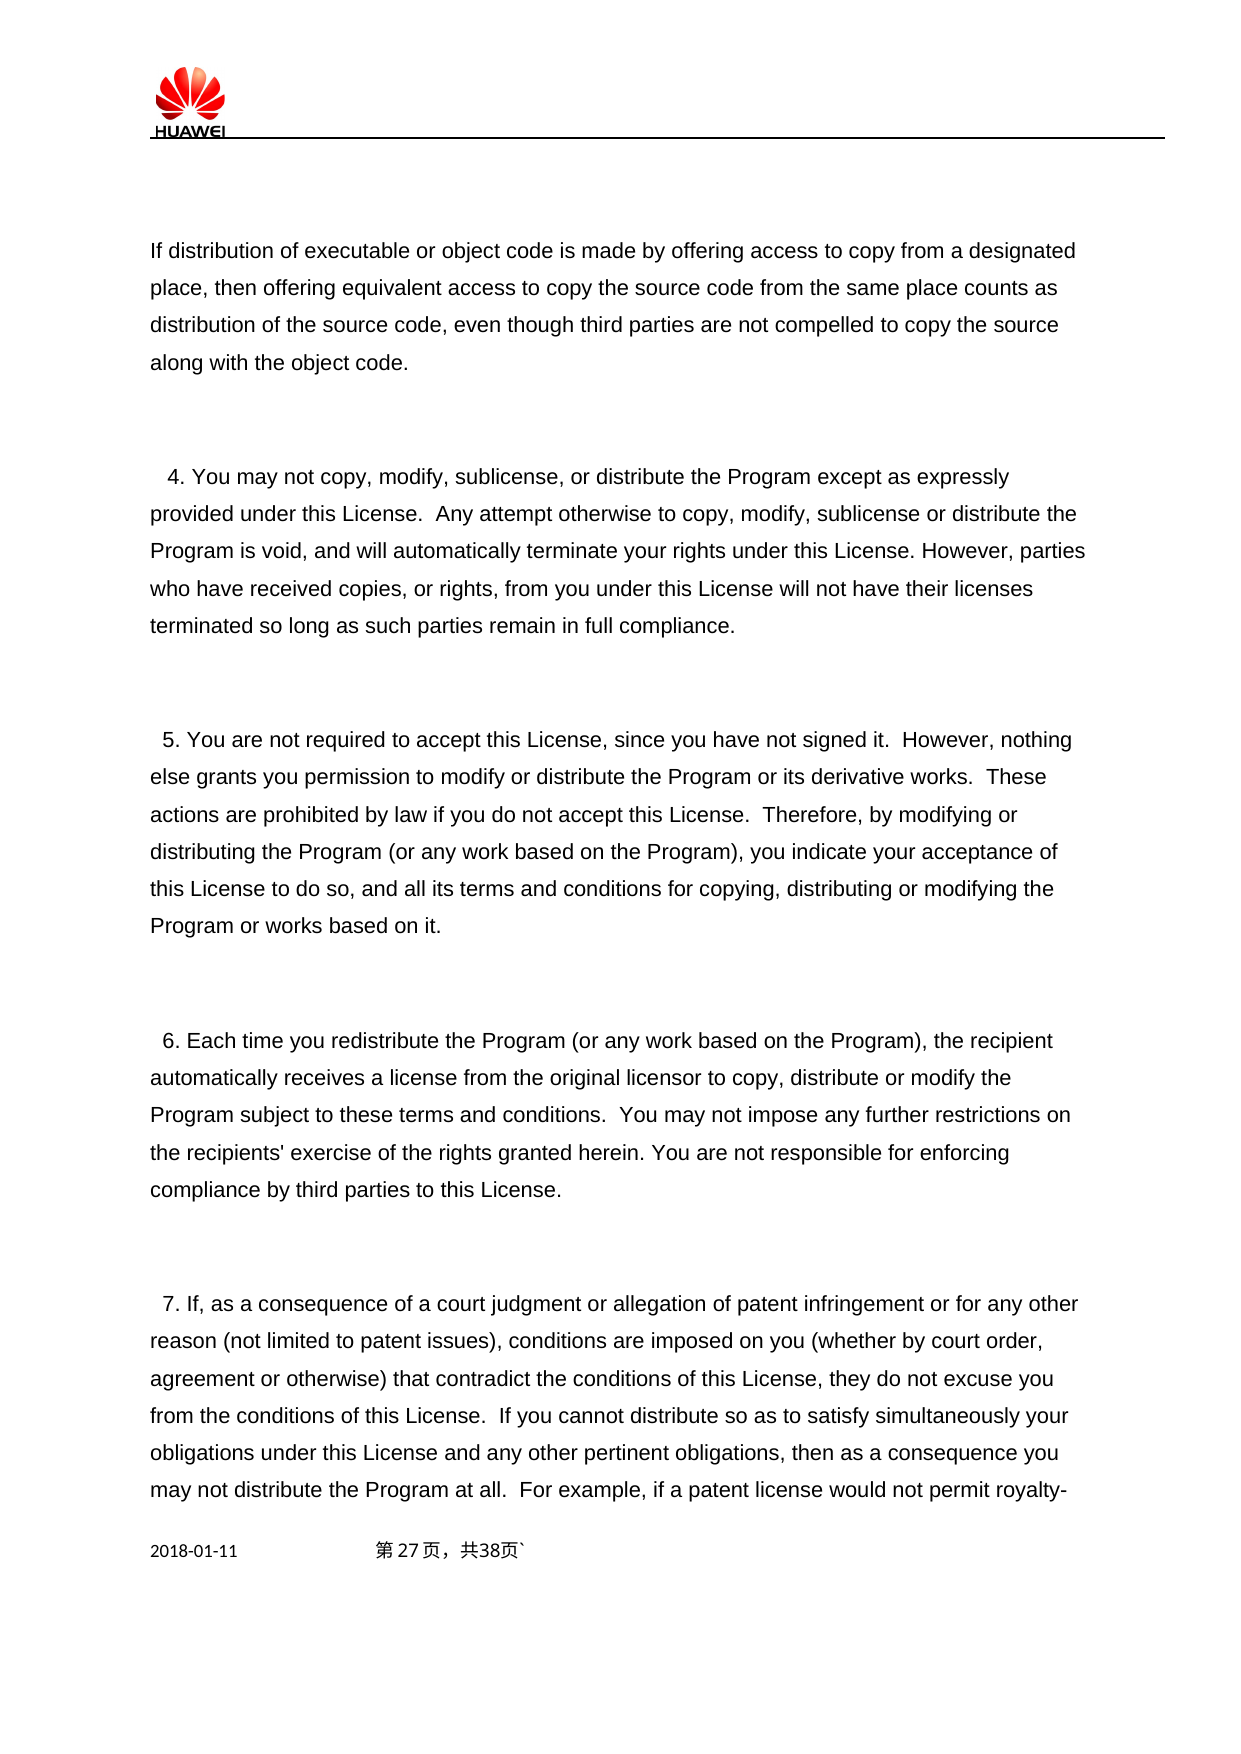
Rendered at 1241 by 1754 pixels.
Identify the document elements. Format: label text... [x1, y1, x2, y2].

text If distribution of executable or object code is made by offering access to copy from a designated place, then offering equivalent access to copy the source code from the same place counts as distribution of the source code, even though third parties are not compelled to copy the source along with the object code. [150, 234, 1090, 378]
text 6. Each time you redistribute the Program (or any work based on the Program), the recipient automatically receives a license from the original licensor to copy, distribute or modify the Program subject to these terms and conditions. You may not impose any further restrictions on the recipients' exercise of the rights granted herein. You are not responsible for enforcing compliance by third parties to this License. [150, 1024, 1090, 1206]
text 4. You may not copy, modify, sublicense, or distribute the Program except as expressly provided under this License. Any attempt otherwise to copy, modify, sublicense or distribute the Program is void, and will automatically terminate your rights under this License. However, parties who have received copies, or rights, from you under this License will not have their licenses terminated so long as such parties remain in full compliance. [150, 460, 1090, 642]
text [150, 1287, 1090, 1506]
text 5. You are not required to accept this License, since you have not signed it. However, nothing else grants you permission to modify or distribute the Program or its derivative works. These actions are prohibited by law if you do not accept this License. Therefore, by modifying or distributing the Program (or any work based on the Program), you indicate your acceptance of this License to do so, and all its terms and conditions for copying, distributing or modifying the Program or works based on it. [150, 723, 1090, 942]
picture [156, 67, 225, 137]
